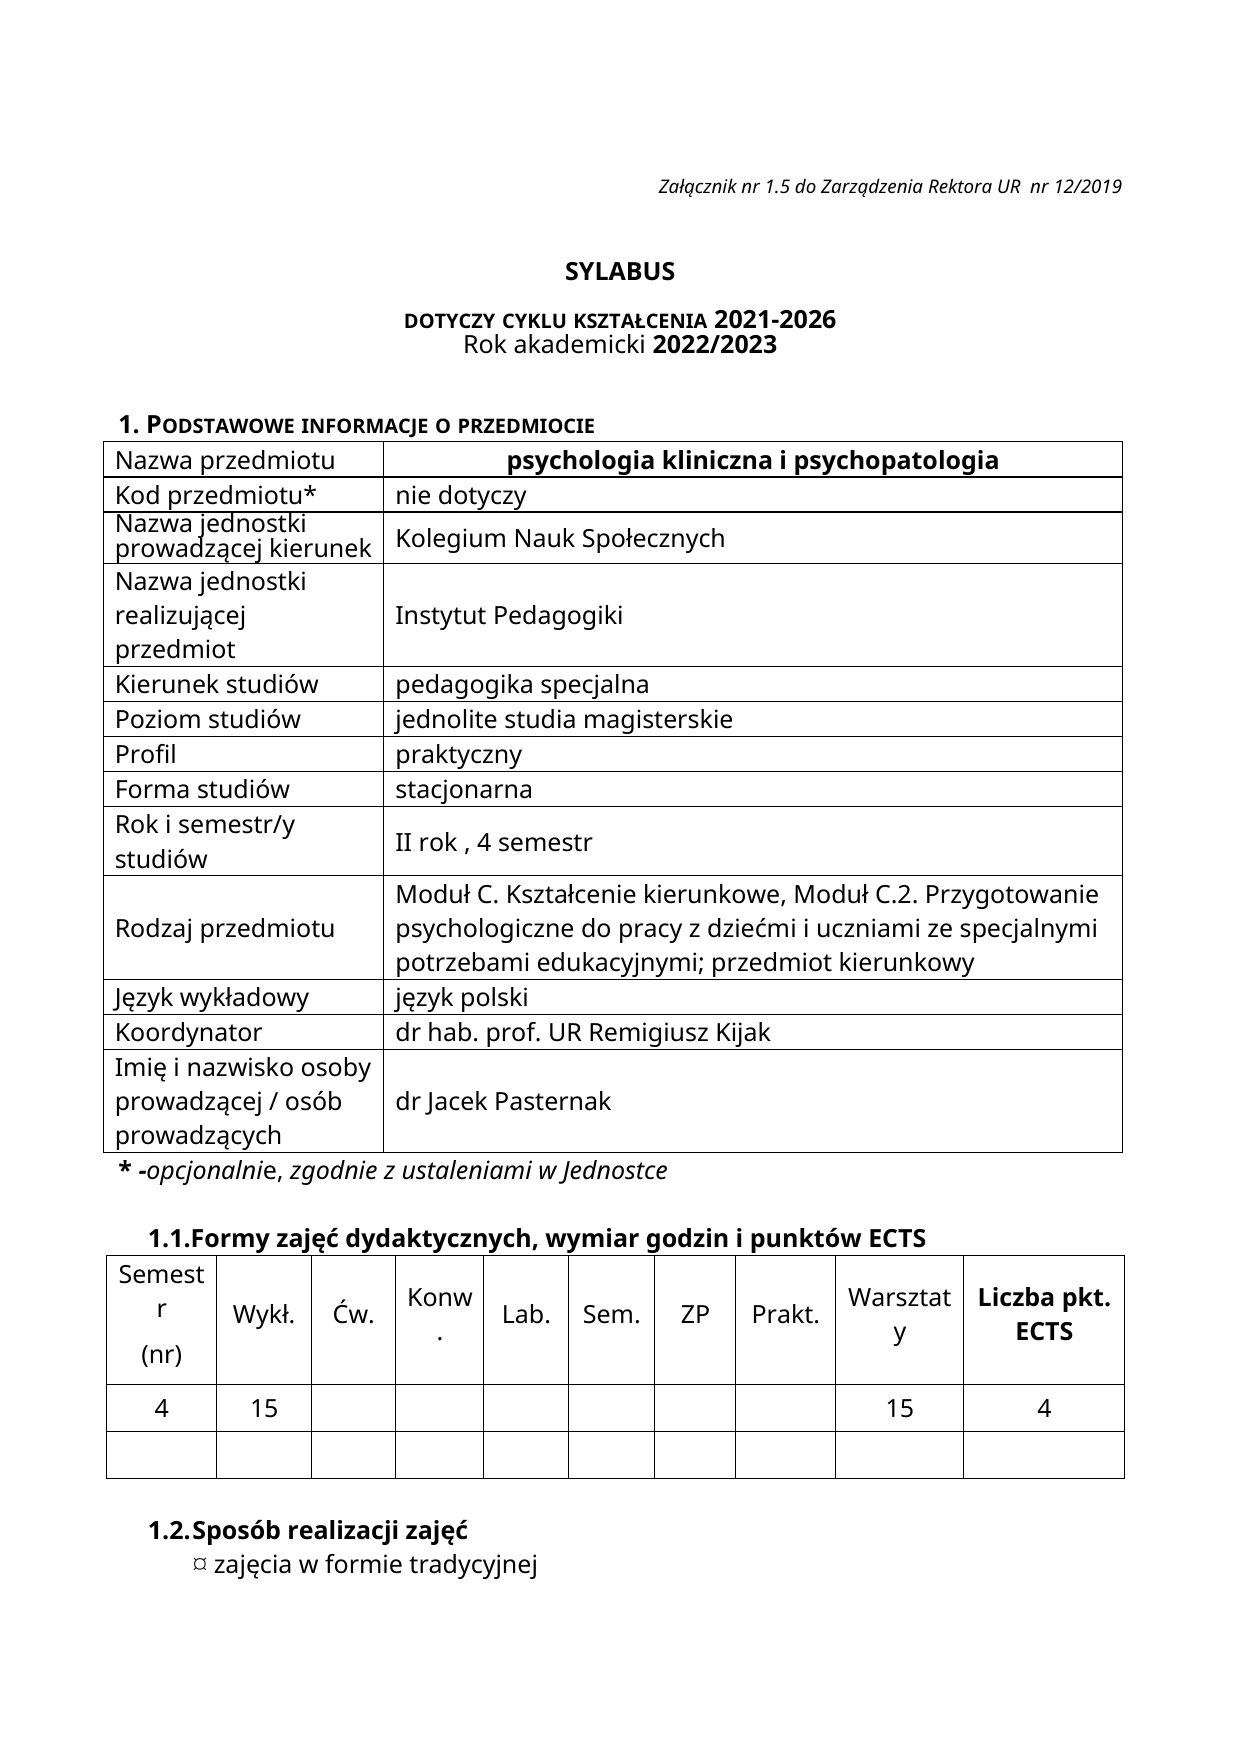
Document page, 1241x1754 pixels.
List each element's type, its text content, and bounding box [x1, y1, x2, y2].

table_cell Poziom studiów [104, 702, 383, 736]
table_cell [312, 1385, 395, 1431]
table_header Ćw. [312, 1256, 395, 1383]
table_cell [107, 1432, 216, 1478]
table_cell Rok i semestr/y studiów [104, 807, 383, 875]
table_cell Rodzaj przedmiotu [104, 876, 383, 978]
table_header ZP [655, 1256, 735, 1383]
text Załącznik nr 1.5 do Zarządzenia Rektora UR nr 12/2019 [118, 173, 1122, 198]
table_cell [655, 1432, 735, 1478]
table_header Lab. [484, 1256, 568, 1383]
table_cell II rok , 4 semestr [384, 807, 1122, 875]
table_cell Profil [104, 737, 383, 771]
table_cell nie dotyczy [384, 478, 1122, 511]
table_cell [836, 1432, 963, 1478]
table_cell Kierunek studiów [104, 667, 383, 701]
text 1.1.Formy zajęć dydaktycznych, wymiar godzin i punktów ECTS [148, 1221, 1122, 1255]
table_cell Forma studiów [104, 772, 383, 806]
table_cell [569, 1432, 654, 1478]
table_cell [396, 1385, 483, 1431]
text 1.2. Sposób realizacji zajęć [148, 1513, 1122, 1547]
table_cell [964, 1432, 1124, 1478]
table_cell dr hab. prof. UR Remigiusz Kijak [384, 1015, 1122, 1049]
table_header Prakt. [736, 1256, 835, 1383]
table_cell [736, 1432, 835, 1478]
table_header psychologia kliniczna i psychopatologia [384, 442, 1122, 476]
table_header Warsztaty [836, 1256, 963, 1383]
table_cell dr Jacek Pasternak [384, 1050, 1122, 1152]
table_cell Imię i nazwisko osoby prowadzącej / osób prowadzących [104, 1050, 383, 1152]
table_cell Moduł C. Kształcenie kierunkowe, Moduł C.2. Przygotowanie psychologiczne do pracy z dziećmi i uczniami ze specjalnymi potrzebami edukacyjnymi; przedmiot kierunkowy [384, 876, 1122, 978]
table_cell język polski [384, 980, 1122, 1014]
table_cell jednolite studia magisterskie [384, 702, 1122, 736]
table_cell Nazwa jednostki prowadzącej kierunek [104, 513, 383, 562]
text SYLABUS [118, 253, 1122, 287]
text Rok akademicki 2022/2023 [118, 333, 1122, 358]
table_cell Kolegium Nauk Społecznych [384, 513, 1122, 562]
table_cell praktyczny [384, 737, 1122, 771]
table_cell [655, 1385, 735, 1431]
table_cell [484, 1432, 568, 1478]
table_header Semestr (nr) [107, 1256, 216, 1383]
table_cell 15 [836, 1385, 963, 1431]
text 1. Podstawowe informacje o przedmiocie [118, 407, 1122, 441]
text zajęcia w formie tradycyjnej [192, 1547, 1122, 1581]
table_cell Instytut Pedagogiki [384, 564, 1122, 666]
table_header Konw. [396, 1256, 483, 1383]
table_cell [569, 1385, 654, 1431]
table_header Nazwa przedmiotu [104, 442, 383, 476]
table_cell [312, 1432, 395, 1478]
table_header Liczba pkt. ECTS [964, 1256, 1124, 1383]
text * -opcjonalnie, zgodnie z ustaleniami w Jednostce [118, 1153, 1122, 1187]
table_cell [217, 1432, 311, 1478]
table_cell Nazwa jednostki realizującej przedmiot [104, 564, 383, 666]
table_cell Koordynator [104, 1015, 383, 1049]
table_cell stacjonarna [384, 772, 1122, 806]
table_cell [484, 1385, 568, 1431]
table_cell 4 [964, 1385, 1124, 1431]
table_cell 15 [217, 1385, 311, 1431]
table_cell [736, 1385, 835, 1431]
table_cell Język wykładowy [104, 980, 383, 1014]
table_header Sem. [569, 1256, 654, 1383]
table_header Wykł. [217, 1256, 311, 1383]
table_cell 4 [107, 1385, 216, 1431]
text dotyczy cyklu kształcenia 2021-2026 [118, 308, 1122, 333]
table_cell [396, 1432, 483, 1478]
table_cell Kod przedmiotu* [104, 478, 383, 511]
table_cell pedagogika specjalna [384, 667, 1122, 701]
